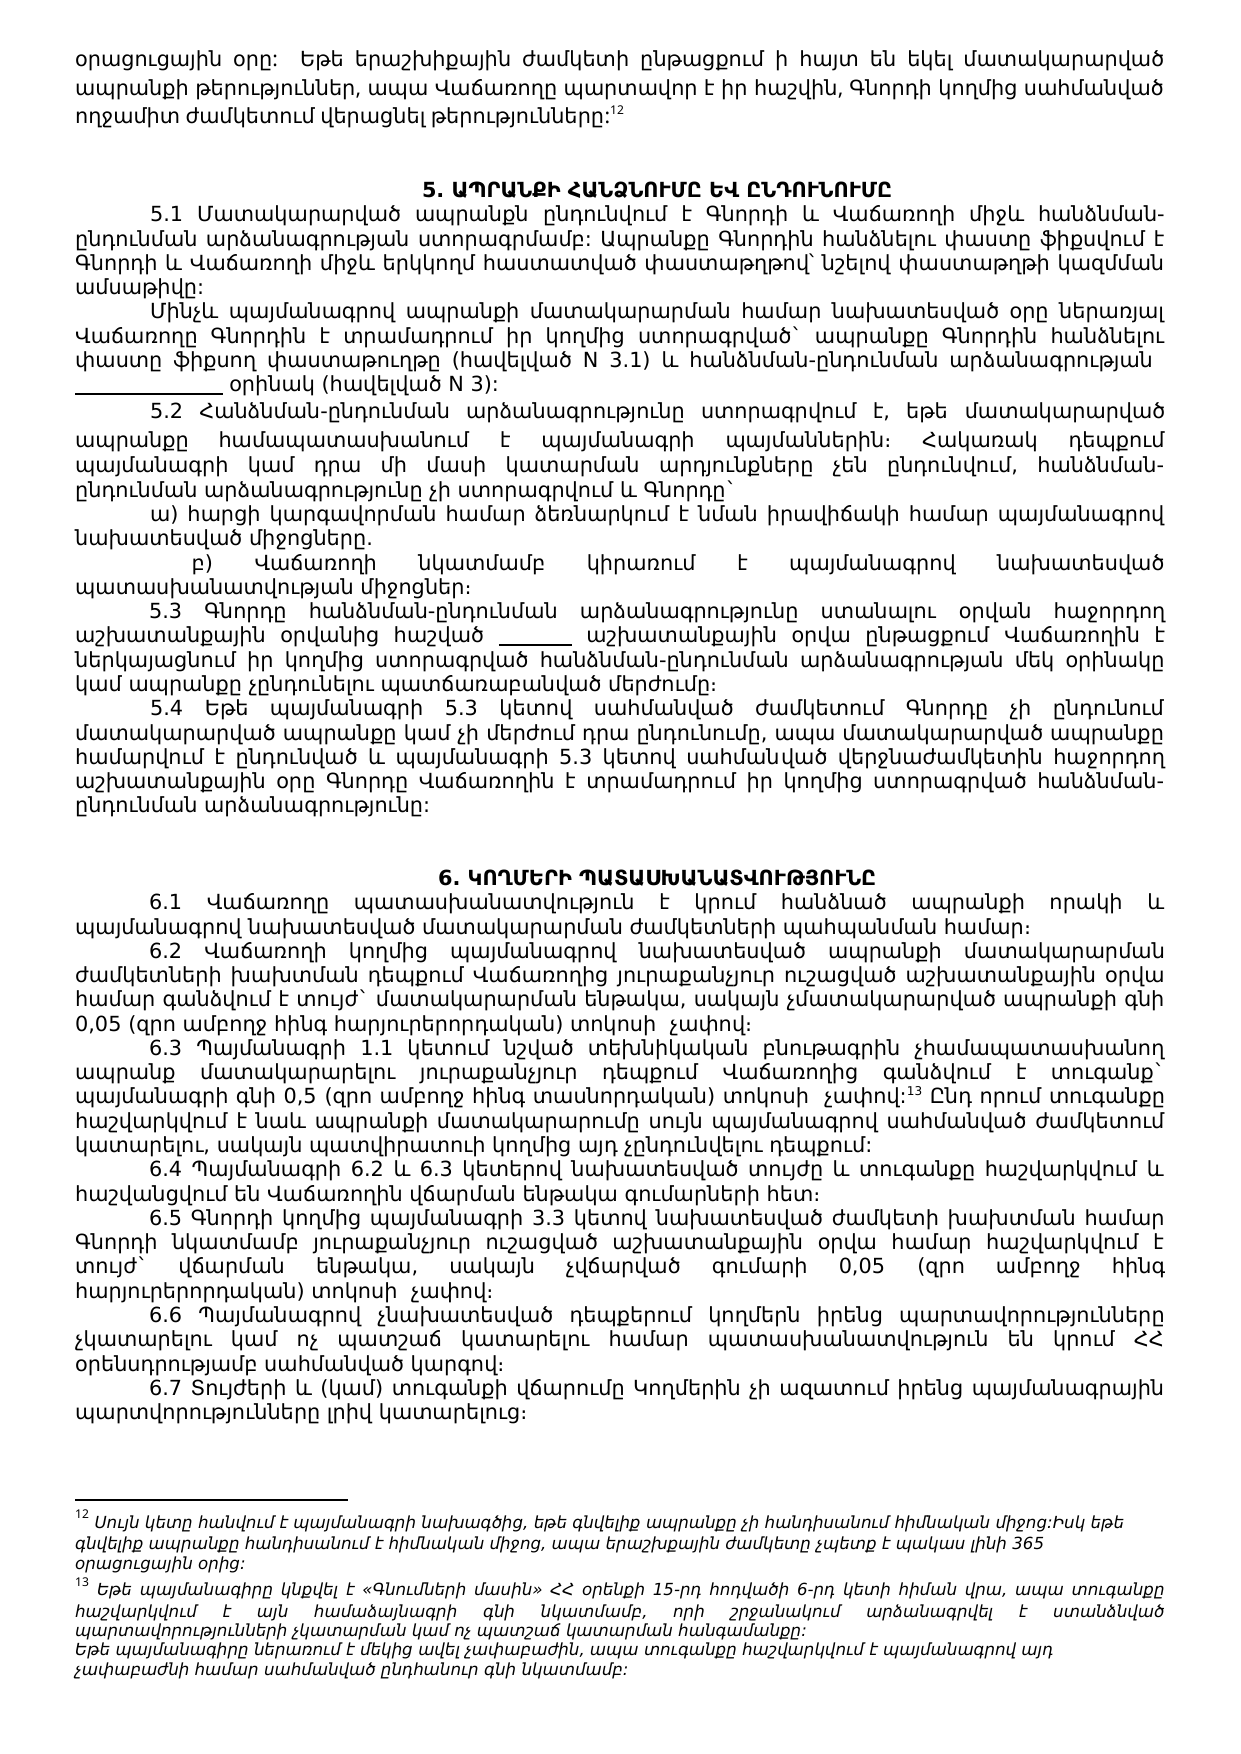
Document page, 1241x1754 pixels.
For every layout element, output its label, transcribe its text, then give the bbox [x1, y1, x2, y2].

text 5.2 Հանձնման-ընդունման արձանագրությունը ստորագրվում է, եթե մատակարարված ապրանքը համապատասխանում է պայմանագրի պայմաններին։ Հակառակ դեպքում պայմանագրի կամ դրա մի մասի կատարման արդյունքները չեն ընդունվում, հանձնման-ընդունման արձանագրությունը չի ստորագրվում և Գնորդը` [75, 397, 1165, 502]
text 6.1 Վաճառողը պատասխանատվություն է կրում հանձնած ապրանքի որակի և պայմանագրով նախատեսված մատակարարման ժամկետների պահպանման համար։ [75, 890, 1165, 939]
text բ) Վաճառողի նկատմամբ կիրառում է պայմանագրով նախատեսված պատասխանատվության միջոցներ։ [75, 551, 1165, 599]
text Մինչև պայմանագրով ապրանքի մատակարարման համար նախատեսված օրը ներառյալ Վաճառողը Գնորդին է տրամադրում իր կողմից ստորագրված` ապրանքը Գնորդին հանձնելու փաստը ֆիքսող փաստաթուղթը (հավելված N 3.1) և հանձնման-ընդունման արձանագրության օրինակ (հավելված N 3): [75, 299, 1165, 397]
text 5. ԱՊՐԱՆՔԻ ՀԱՆՁՆՈՒՄԸ ԵՎ ԸՆԴՈՒՆՈՒՄԸ [75, 178, 1165, 202]
text 5.3 Գնորդը հանձնման-ընդունման արձանագրությունը ստանալու օրվան հաջորդող աշխատանքային օրվանից հաշված աշխատանքային օրվա ընթացքում Վաճառողին է ներկայացնում իր կողմից ստորագրված հանձնման-ընդունման արձանագրության մեկ օրինակը կամ ապրանքը չընդունելու պատճառաբանված մերժումը։ [75, 599, 1165, 696]
text 6.4 Պայմանագրի 6.2 և 6.3 կետերով նախատեսված տույժը և տուգանքը հաշվարկվում և հաշվանցվում են Վաճառողին վճարման ենթակա գումարների հետ։ [75, 1157, 1165, 1206]
text ա) հարցի կարգավորման համար ձեռնարկում է նման իրավիճակի համար պայմանագրով նախատեսված միջոցները. [75, 502, 1165, 551]
text 6. ԿՈՂՄԵՐԻ ՊԱՏԱՍԽԱՆԱՏՎՈՒԹՅՈՒՆԸ [75, 866, 1165, 890]
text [75, 44, 1165, 130]
text 6.5 Գնորդի կողմից պայմանագրի 3.3 կետով նախատեսված ժամկետի խախտման համար Գնորդի նկատմամբ յուրաքանչյուր ուշացված աշխատանքային օրվա համար հաշվարկվում է տույժ` վճարման ենթակա, սակայն չվճարված գումարի 0,05 (զրո ամբողջ հինգ հարյուրերորդական) տոկոսի չափով։ [75, 1206, 1165, 1303]
text 6.2 Վաճառողի կողմից պայմանագրով նախատեսված ապրանքի մատակարարման ժամկետների խախտման դեպքում Վաճառողից յուրաքանչյուր ուշացված աշխատանքային օրվա համար գանձվում է տույժ` մատակարարման ենթակա, սակայն չմատակարարված ապրանքի գնի 0,05 (զրո ամբողջ հինգ հարյուրերորդական) տոկոսի չափով։ [75, 939, 1165, 1036]
text 6.6 Պայմանագրով չնախատեսված դեպքերում կողմերն իրենց պարտավորությունները չկատարելու կամ ոչ պատշաճ կատարելու համար պատասխանատվություն են կրում ՀՀ օրենսդրությամբ սահմանված կարգով։ [75, 1303, 1165, 1376]
text 6.7 Տույժերի և (կամ) տուգանքի վճարումը Կողմերին չի ազատում իրենց պայմանագրային պարտվորությունները լրիվ կատարելուց։ [75, 1376, 1165, 1424]
text 5.1 Մատակարարված ապրանքն ընդունվում է Գնորդի և Վաճառողի միջև հանձնման-ընդունման արձանագրության ստորագրմամբ: Ապրանքը Գնորդին հանձնելու փաստը ֆիքսվում է Գնորդի և Վաճառողի միջև երկկողմ հաստատված փաստաթղթով՝ նշելով փաստաթղթի կազմման ամսաթիվը: [75, 202, 1165, 299]
text 6.3 Պայմանագրի 1.1 կետում նշված տեխնիկական բնութագրին չհամապատասխանող ապրանք մատակարարելու յուրաքանչյուր դեպքում Վաճառողից գանձվում է տուգանք` պայմանագրի գնի 0,5 (զրո ամբողջ հինգ տասնորդական) տոկոսի չափով: Ընդ որում տուգանքը հաշվարկվում է նաև ապրանքի մատակարարումը սույն պայմանագրով սահմանված ժամկետում կատարելու, սակայն պատվիրատուի կողմից այդ չընդունվելու դեպքում: [75, 1036, 1165, 1157]
text 5.4 Եթե պայմանագրի 5.3 կետով սահմանված ժամկետում Գնորդը չի ընդունում մատակարարված ապրանքը կամ չի մերժում դրա ընդունումը, ապա մատակարարված ապրանքը համարվում է ընդունված և պայմանագրի 5.3 կետով սահմանված վերջնաժամկետին հաջորդող աշխատանքային օրը Գնորդը Վաճառողին է տրամադրում իր կողմից ստորագրված հանձնման-ընդունման արձանագրությունը: [75, 696, 1165, 818]
